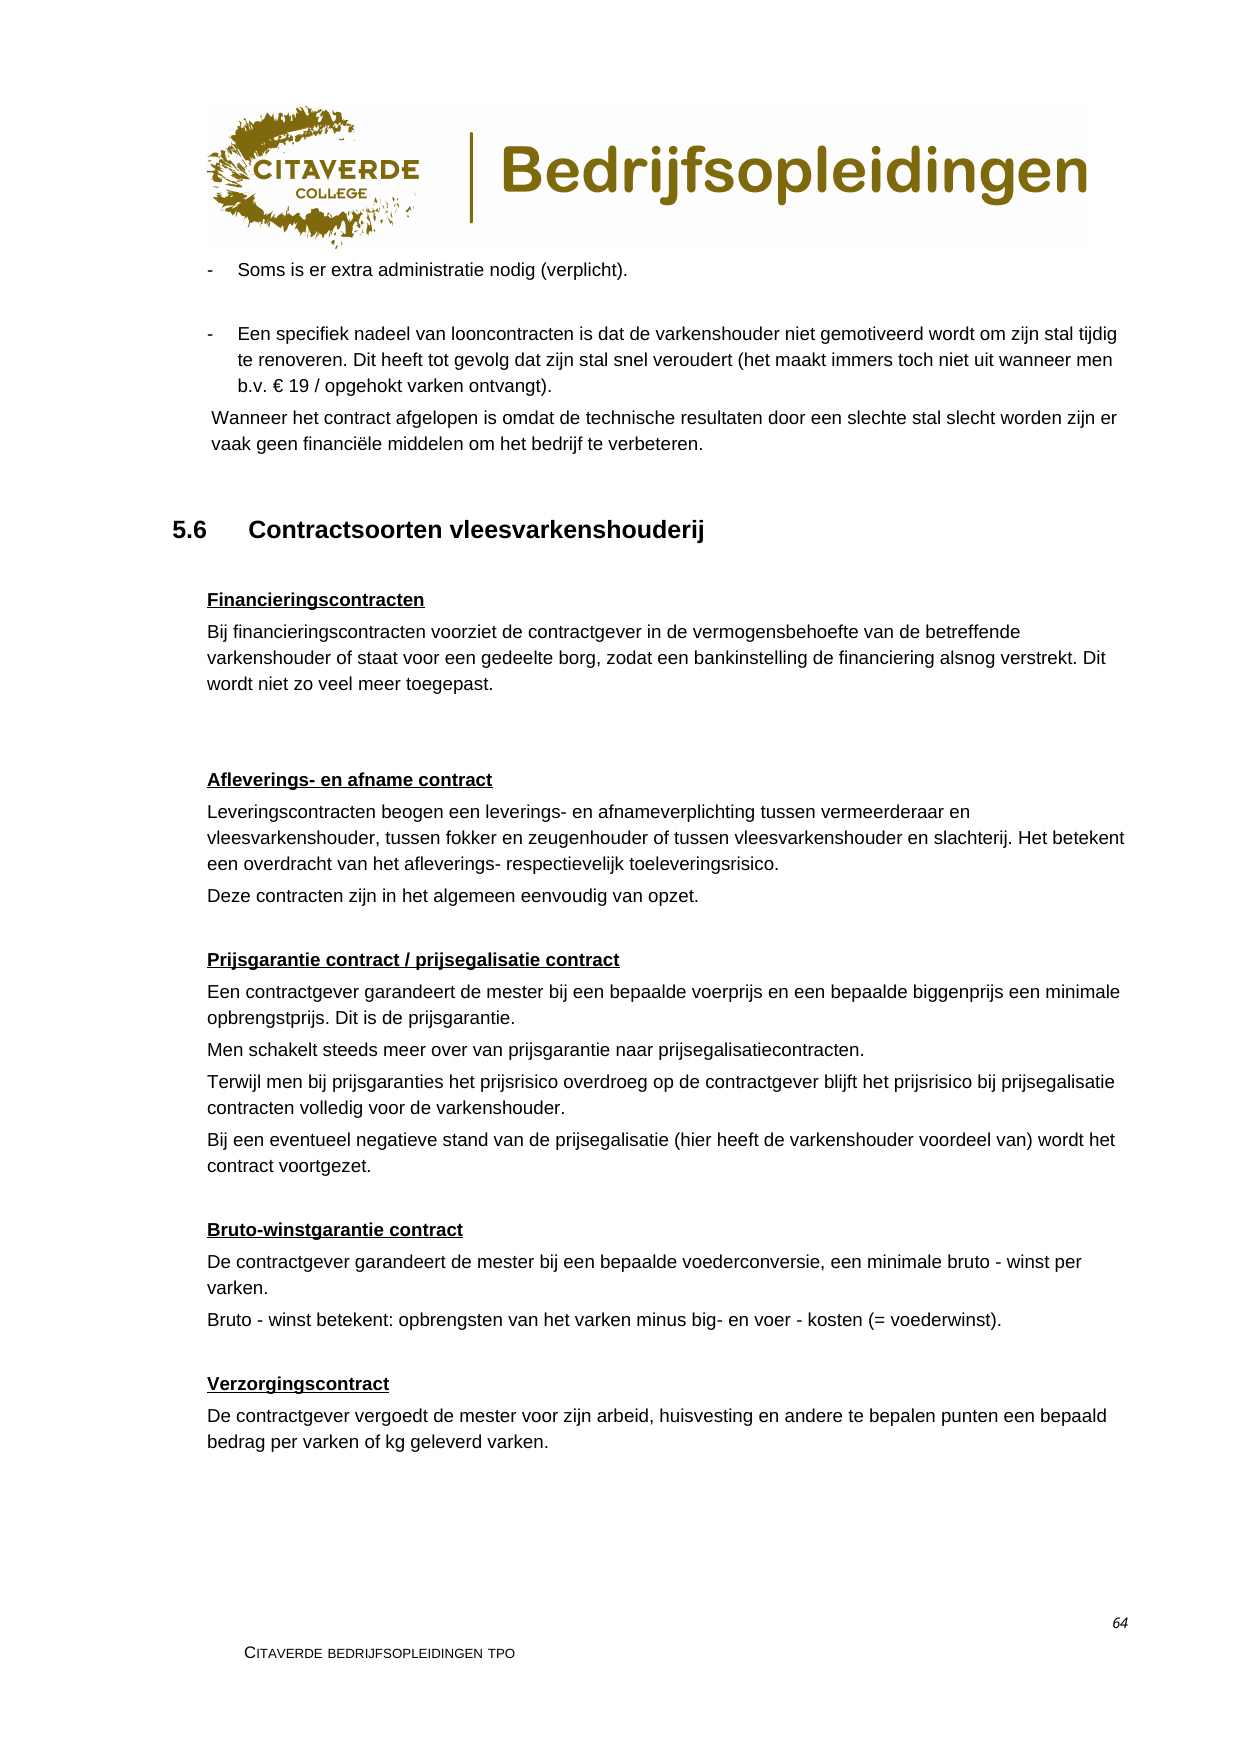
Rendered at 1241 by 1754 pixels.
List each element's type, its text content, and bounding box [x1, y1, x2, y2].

text De contractgever garandeert de mester bij een bepaalde voederconversie, een minimale bruto - winst per varken. [207, 1251, 1128, 1298]
text De contractgever vergoedt de mester voor zijn arbeid, huisvesting en andere te bepalen punten een bepaald bedrag per varken of kg geleverd varken. [207, 1405, 1128, 1452]
text - Soms is er extra administratie nodig (verplicht). [207, 258, 1128, 280]
text Bij een eventueel negatieve stand van de prijsegalisatie (hier heeft de varkenshouder voordeel van) wordt het contract voortgezet. [207, 1128, 1128, 1176]
text Deze contracten zijn in het algemeen eenvoudig van opzet. [207, 884, 1128, 906]
text Prijsgarantie contract / prijsegalisatie contract [207, 948, 1128, 970]
text Verzorgingscontract [207, 1373, 1128, 1394]
picture [206, 106, 1087, 249]
text Bruto-winstgarantie contract [207, 1218, 1128, 1240]
text - Een specifiek nadeel van looncontracten is dat de varkenshouder niet gemotiveerd wordt om zijn stal tijdig te renoveren. Dit heeft tot gevolg dat zijn stal snel veroudert (het maakt immers toch niet uit wanneer men b.v. € 19 / opgehokt varken ontvangt). [207, 323, 1128, 396]
subtitle Contractsoorten vleesvarkenshouderij [207, 515, 1128, 544]
text Een contractgever garandeert de mester bij een bepaalde voerprijs en een bepaalde biggenprijs een minimale opbrengstprijs. Dit is de prijsgarantie. [207, 981, 1128, 1028]
text Bruto - winst betekent: opbrengsten van het varken minus big- en voer - kosten (= voederwinst). [207, 1308, 1128, 1330]
text Terwijl men bij prijsgaranties het prijsrisico overdroeg op de contractgever blijft het prijsrisico bij prijsegalisatie contracten volledig voor de varkenshouder. [207, 1071, 1128, 1118]
text Financieringscontracten [207, 588, 1128, 610]
text Wanneer het contract afgelopen is omdat de technische resultaten door een slechte stal slecht worden zijn er vaak geen financiële middelen om het bedrijf te verbeteren. [211, 406, 1128, 454]
text Leveringscontracten beogen een leverings- en afnameverplichting tussen vermeerderaar en vleesvarkenshouder, tussen fokker en zeugenhouder of tussen vleesvarkenshouder en slachterij. Het betekent een overdracht van het afleverings- respectievelijk toeleveringsrisico. [207, 801, 1128, 874]
text Afleverings- en afname contract [207, 768, 1128, 790]
text Men schakelt steeds meer over van prijsgarantie naar prijsegalisatiecontracten. [207, 1038, 1128, 1060]
text Bij financieringscontracten voorziet de contractgever in de vermogensbehoefte van de betreffende varkenshouder of staat voor een gedeelte borg, zodat een bankinstelling de financiering alsnog verstrekt. Dit wordt niet zo veel meer toegepast. [207, 621, 1128, 694]
